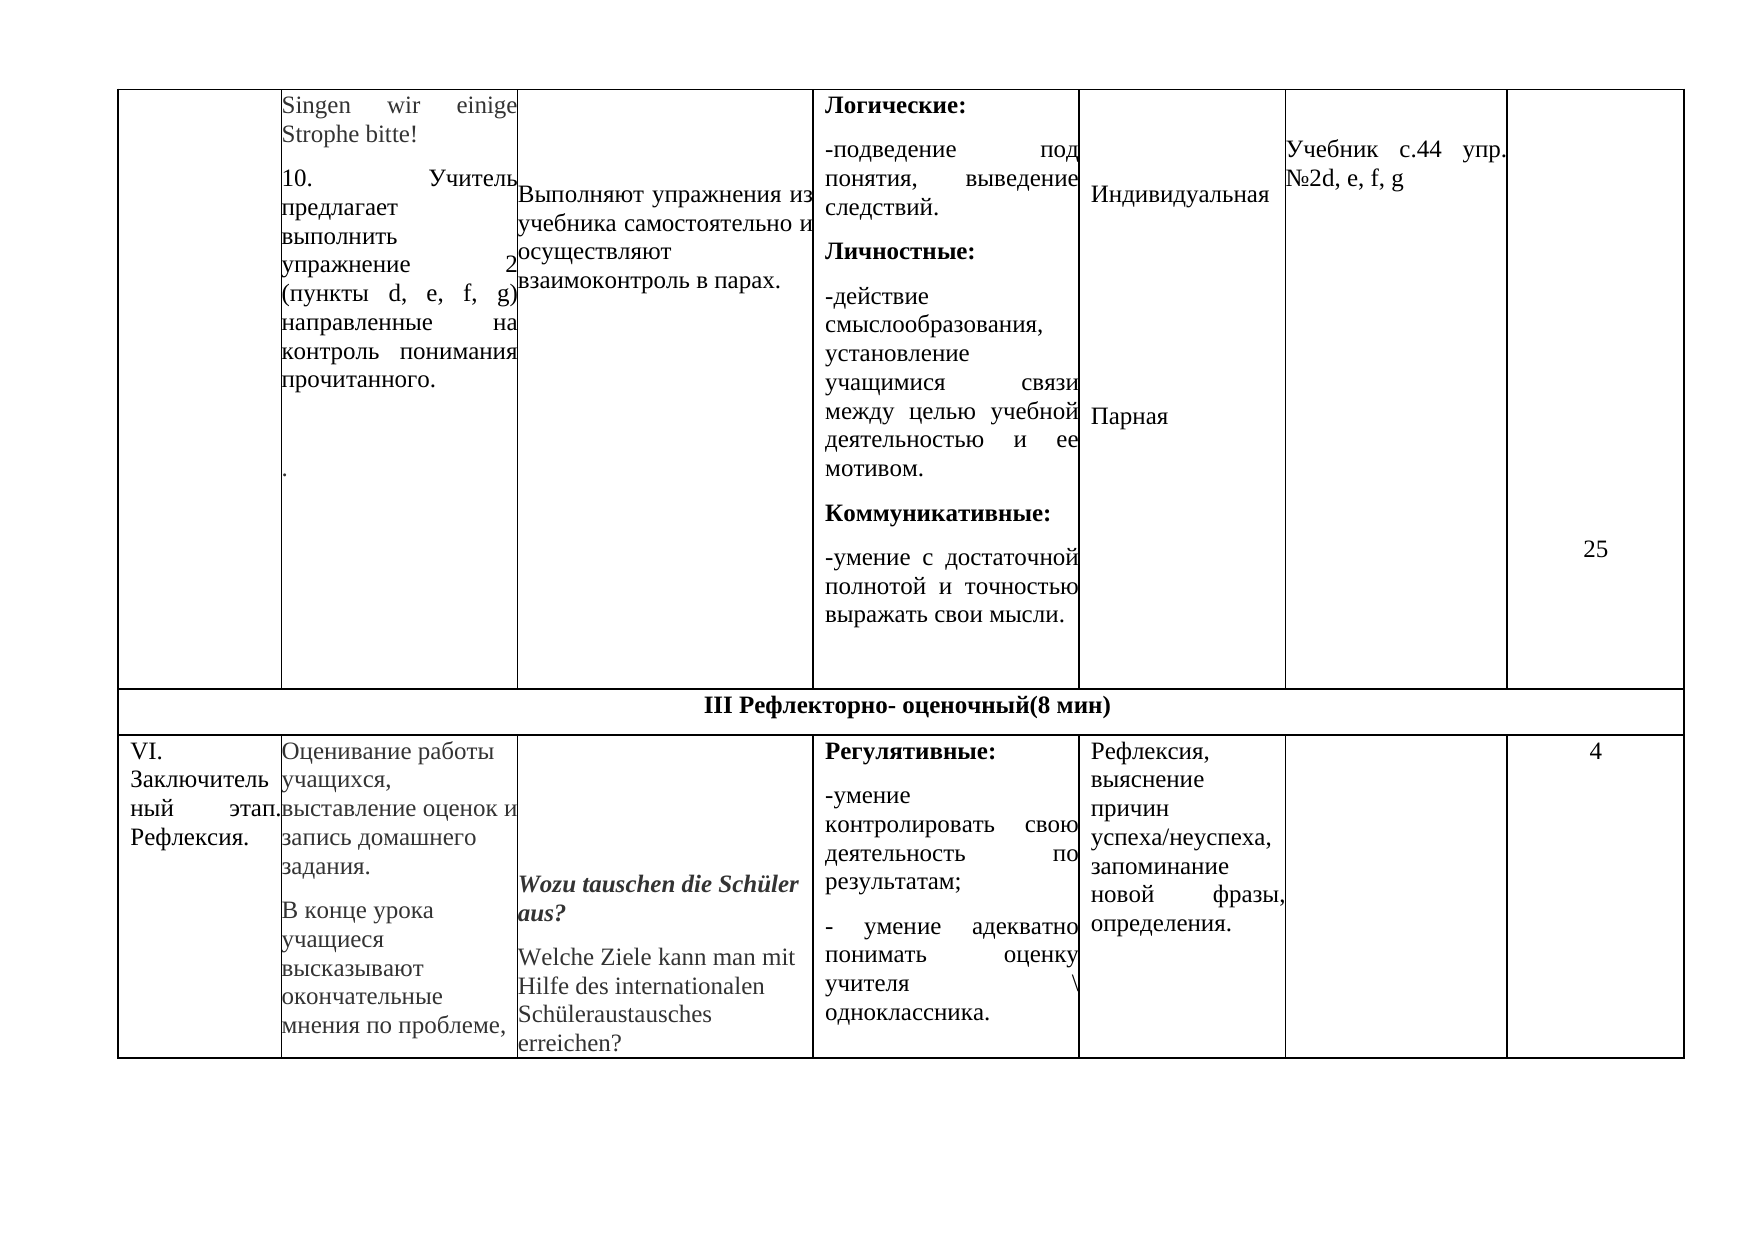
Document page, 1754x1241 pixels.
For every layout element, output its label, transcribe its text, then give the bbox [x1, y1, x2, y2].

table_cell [1080, 90, 1285, 688]
table_cell III Рефлекторно- оценочный(8 мин) [119, 690, 1683, 734]
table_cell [518, 736, 812, 1057]
table_cell 25 [1508, 90, 1683, 688]
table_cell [1286, 90, 1506, 688]
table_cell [119, 736, 281, 1057]
table_cell [1286, 736, 1506, 1057]
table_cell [119, 90, 281, 688]
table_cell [814, 90, 1078, 688]
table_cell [518, 90, 812, 688]
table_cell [282, 90, 517, 688]
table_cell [1080, 736, 1285, 1057]
table_cell 4 2 2 [1508, 736, 1683, 1057]
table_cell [282, 736, 517, 1057]
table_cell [814, 736, 1078, 1057]
